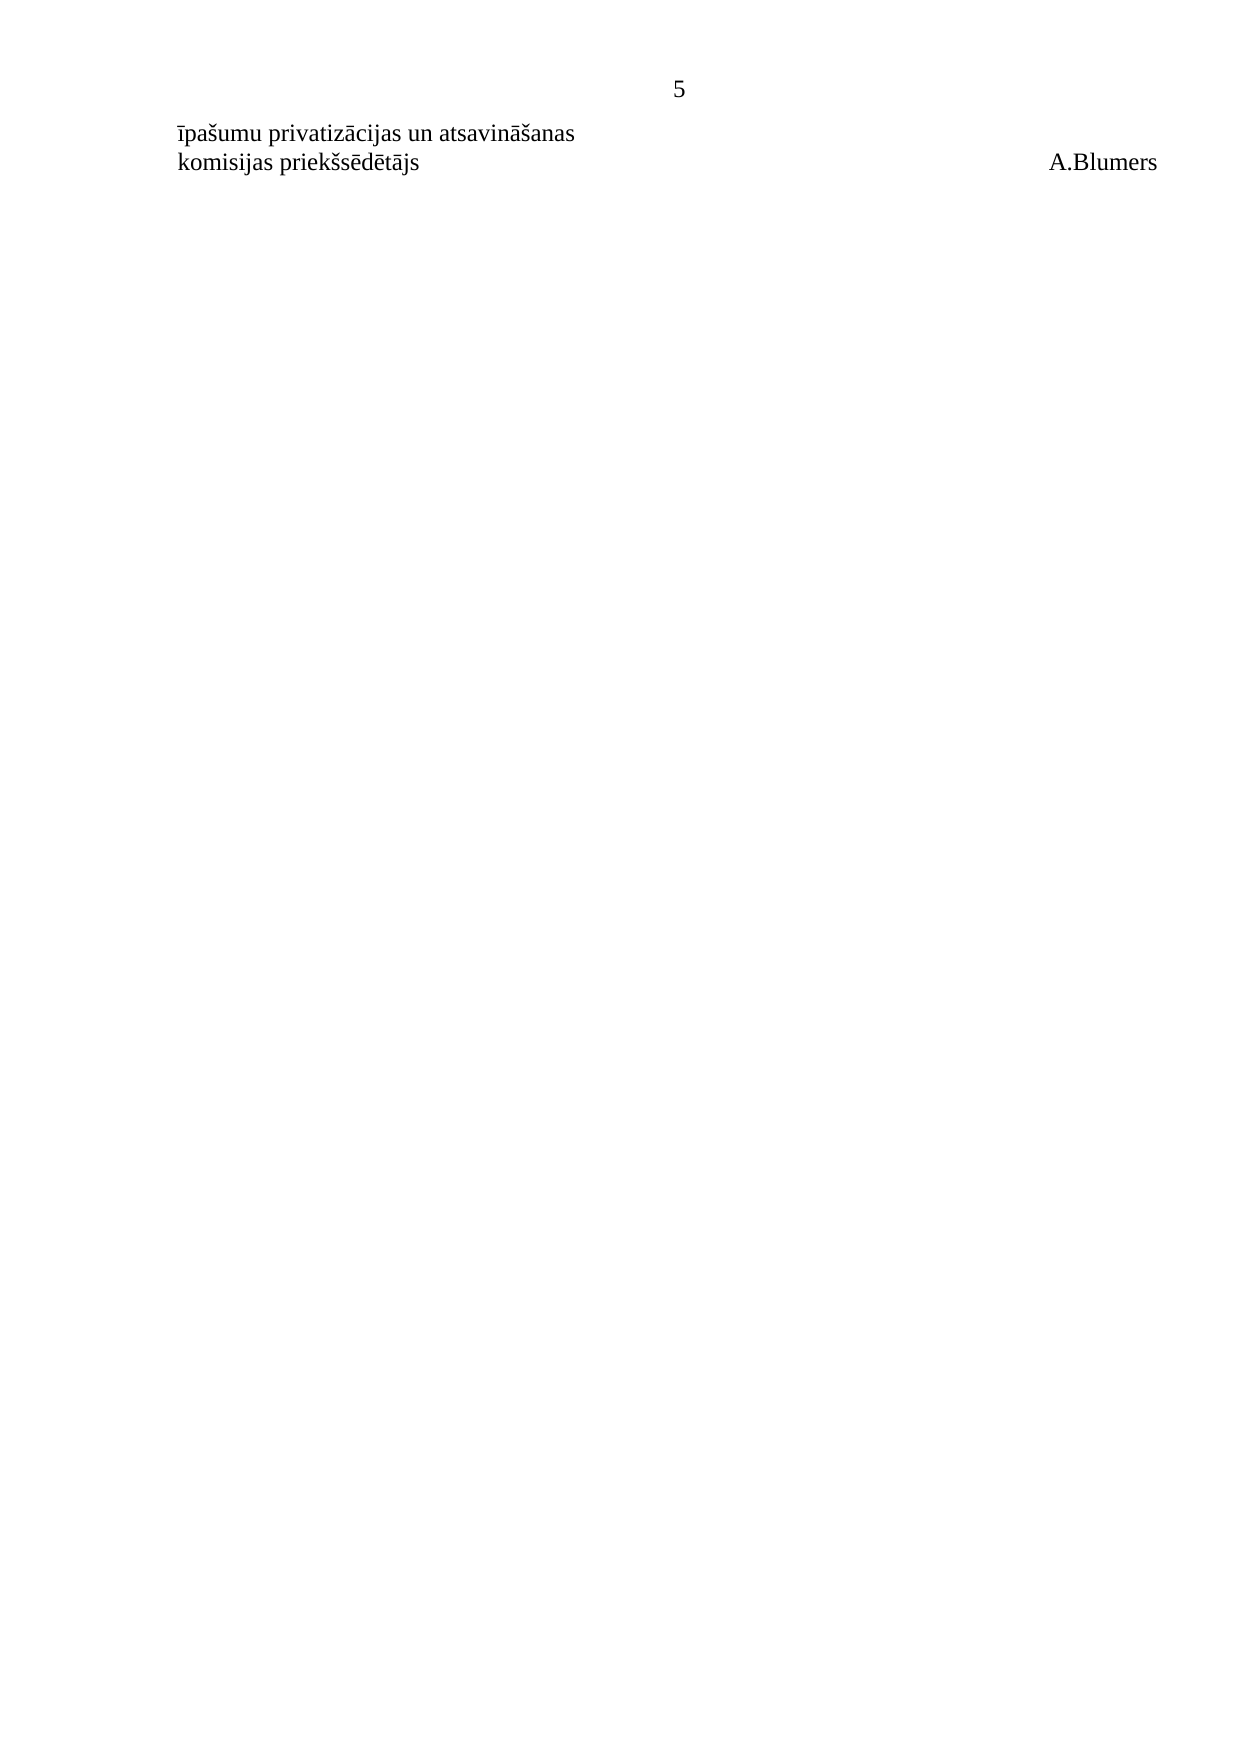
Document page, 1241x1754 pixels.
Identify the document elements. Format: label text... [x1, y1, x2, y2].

text īpašumu privatizācijas un atsavināšanas [177, 118, 1181, 147]
text komisijas priekšsēdētājs A.Blumers [177, 147, 1181, 176]
